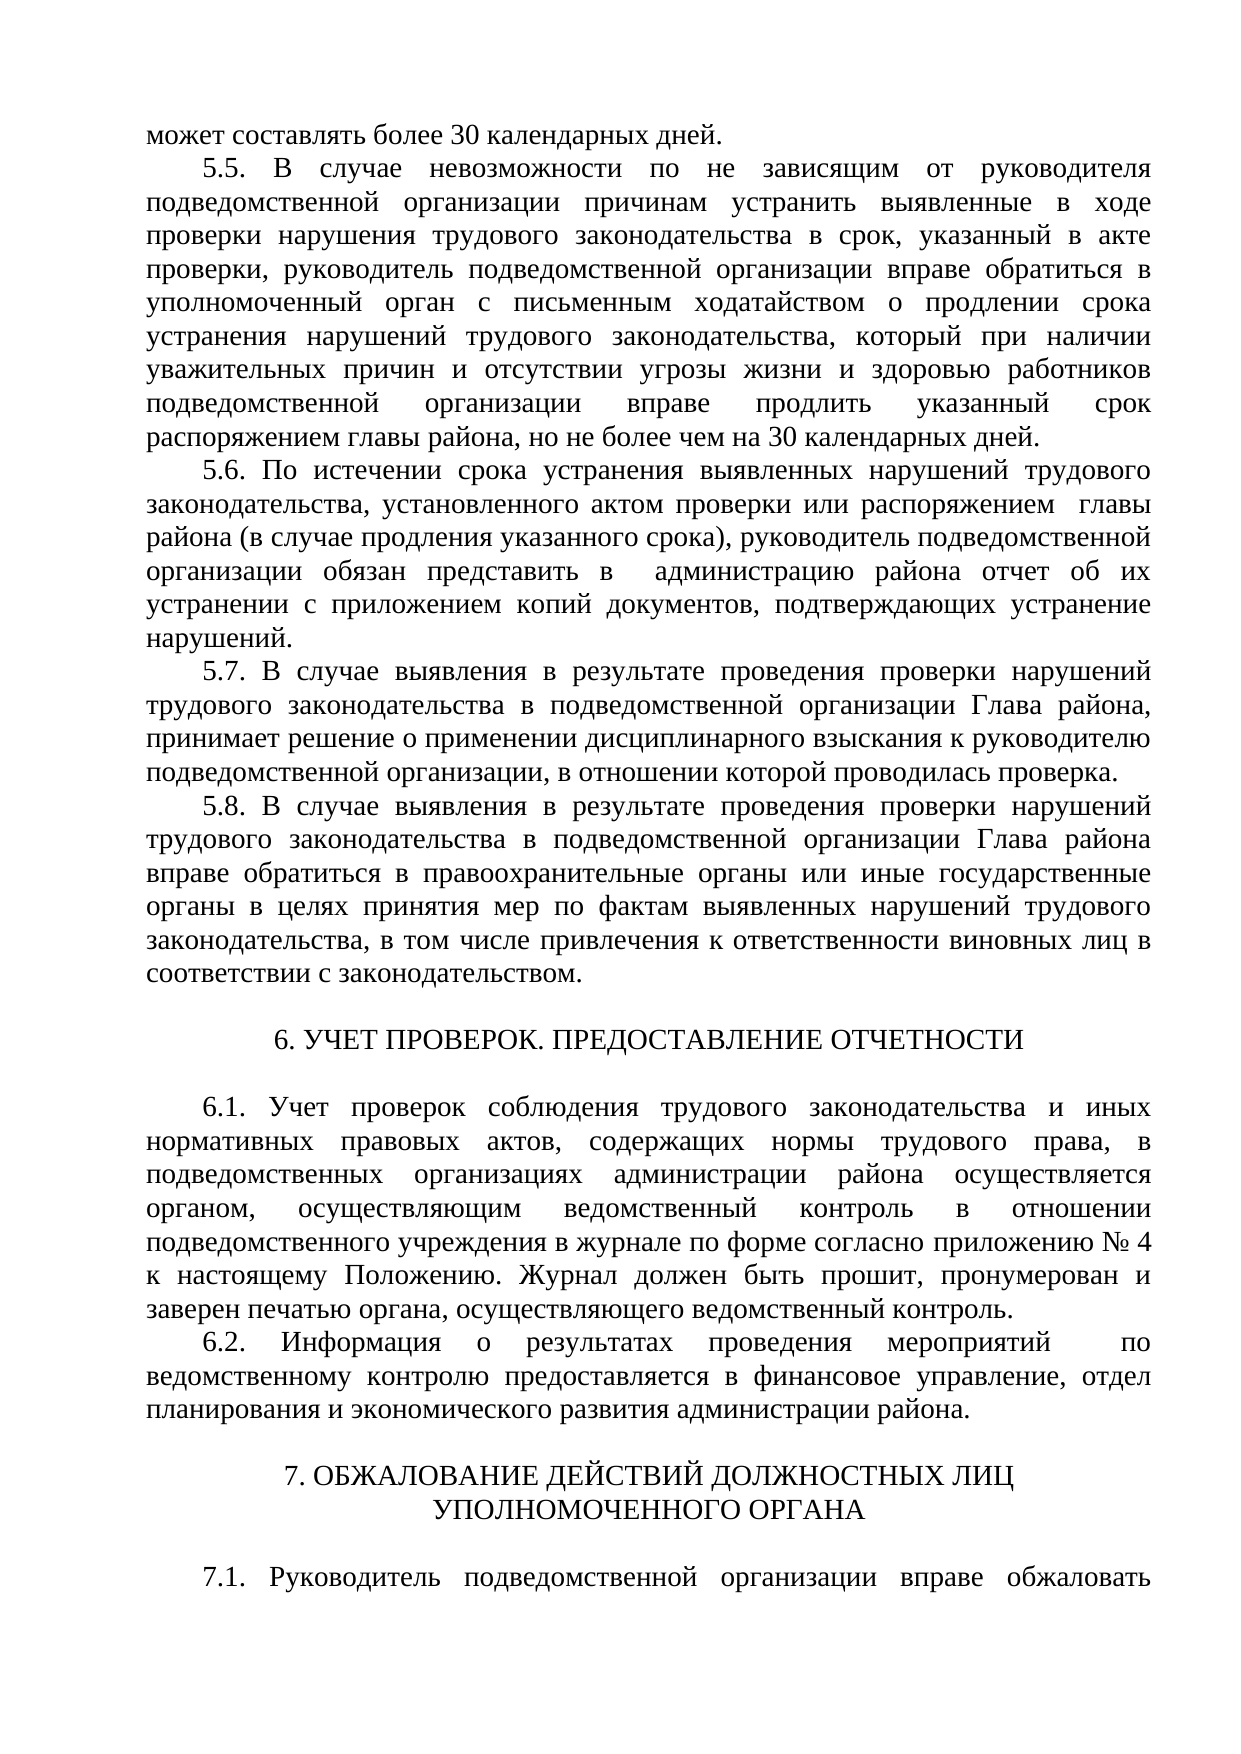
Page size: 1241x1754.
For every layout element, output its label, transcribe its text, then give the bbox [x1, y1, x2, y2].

text 6. УЧЕТ ПРОВЕРОК. ПРЕДОСТАВЛЕНИЕ ОТЧЕТНОСТИ [146, 1022, 1152, 1056]
text 6.2. Информация о результатах проведения мероприятий по ведомственному контролю предоставляется в финансовое управление, отдел планирования и экономического развития администрации района. [146, 1324, 1152, 1425]
text 7. ОБЖАЛОВАНИЕ ДЕЙСТВИЙ ДОЛЖНОСТНЫХ ЛИЦ УПОЛНОМОЧЕННОГО ОРГАНА [146, 1458, 1152, 1526]
text 5.6. По истечении срока устранения выявленных нарушений трудового законодательства, установленного актом проверки или распоряжением главы района (в случае продления указанного срока), руководитель подведомственной организации обязан представить в администрацию района отчет об их устранении с приложением копий документов, подтверждающих устранение нарушений. [146, 452, 1152, 653]
text 5.7. В случае выявления в результате проведения проверки нарушений трудового законодательства в подведомственной организации Глава района, принимает решение о применении дисциплинарного взыскания к руководителю подведомственной организации, в отношении которой проводилась проверка. [146, 653, 1152, 788]
text 5.5. В случае невозможности по не зависящим от руководителя подведомственной организации причинам устранить выявленные в ходе проверки нарушения трудового законодательства в срок, указанный в акте проверки, руководитель подведомственной организации вправе обратиться в уполномоченный орган с письменным ходатайством о продлении срока устранения нарушений трудового законодательства, который при наличии уважительных причин и отсутствии угрозы жизни и здоровью работников подведомственной организации вправе продлить указанный срок распоряжением главы района, но не более чем на 30 календарных дней. [146, 150, 1152, 452]
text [146, 117, 1152, 150]
text 5.8. В случае выявления в результате проведения проверки нарушений трудового законодательства в подведомственной организации Глава района вправе обратиться в правоохранительные органы или иные государственные органы в целях принятия мер по фактам выявленных нарушений трудового законодательства, в том числе привлечения к ответственности виновных лиц в соответствии с законодательством. [146, 788, 1152, 989]
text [146, 1559, 1152, 1593]
text 6.1. Учет проверок соблюдения трудового законодательства и иных нормативных правовых актов, содержащих нормы трудового права, в подведомственных организациях администрации района осуществляется органом, осуществляющим ведомственный контроль в отношении подведомственного учреждения в журнале по форме согласно приложению № 4 к настоящему Положению. Журнал должен быть прошит, пронумерован и заверен печатью органа, осуществляющего ведомственный контроль. [146, 1089, 1152, 1324]
